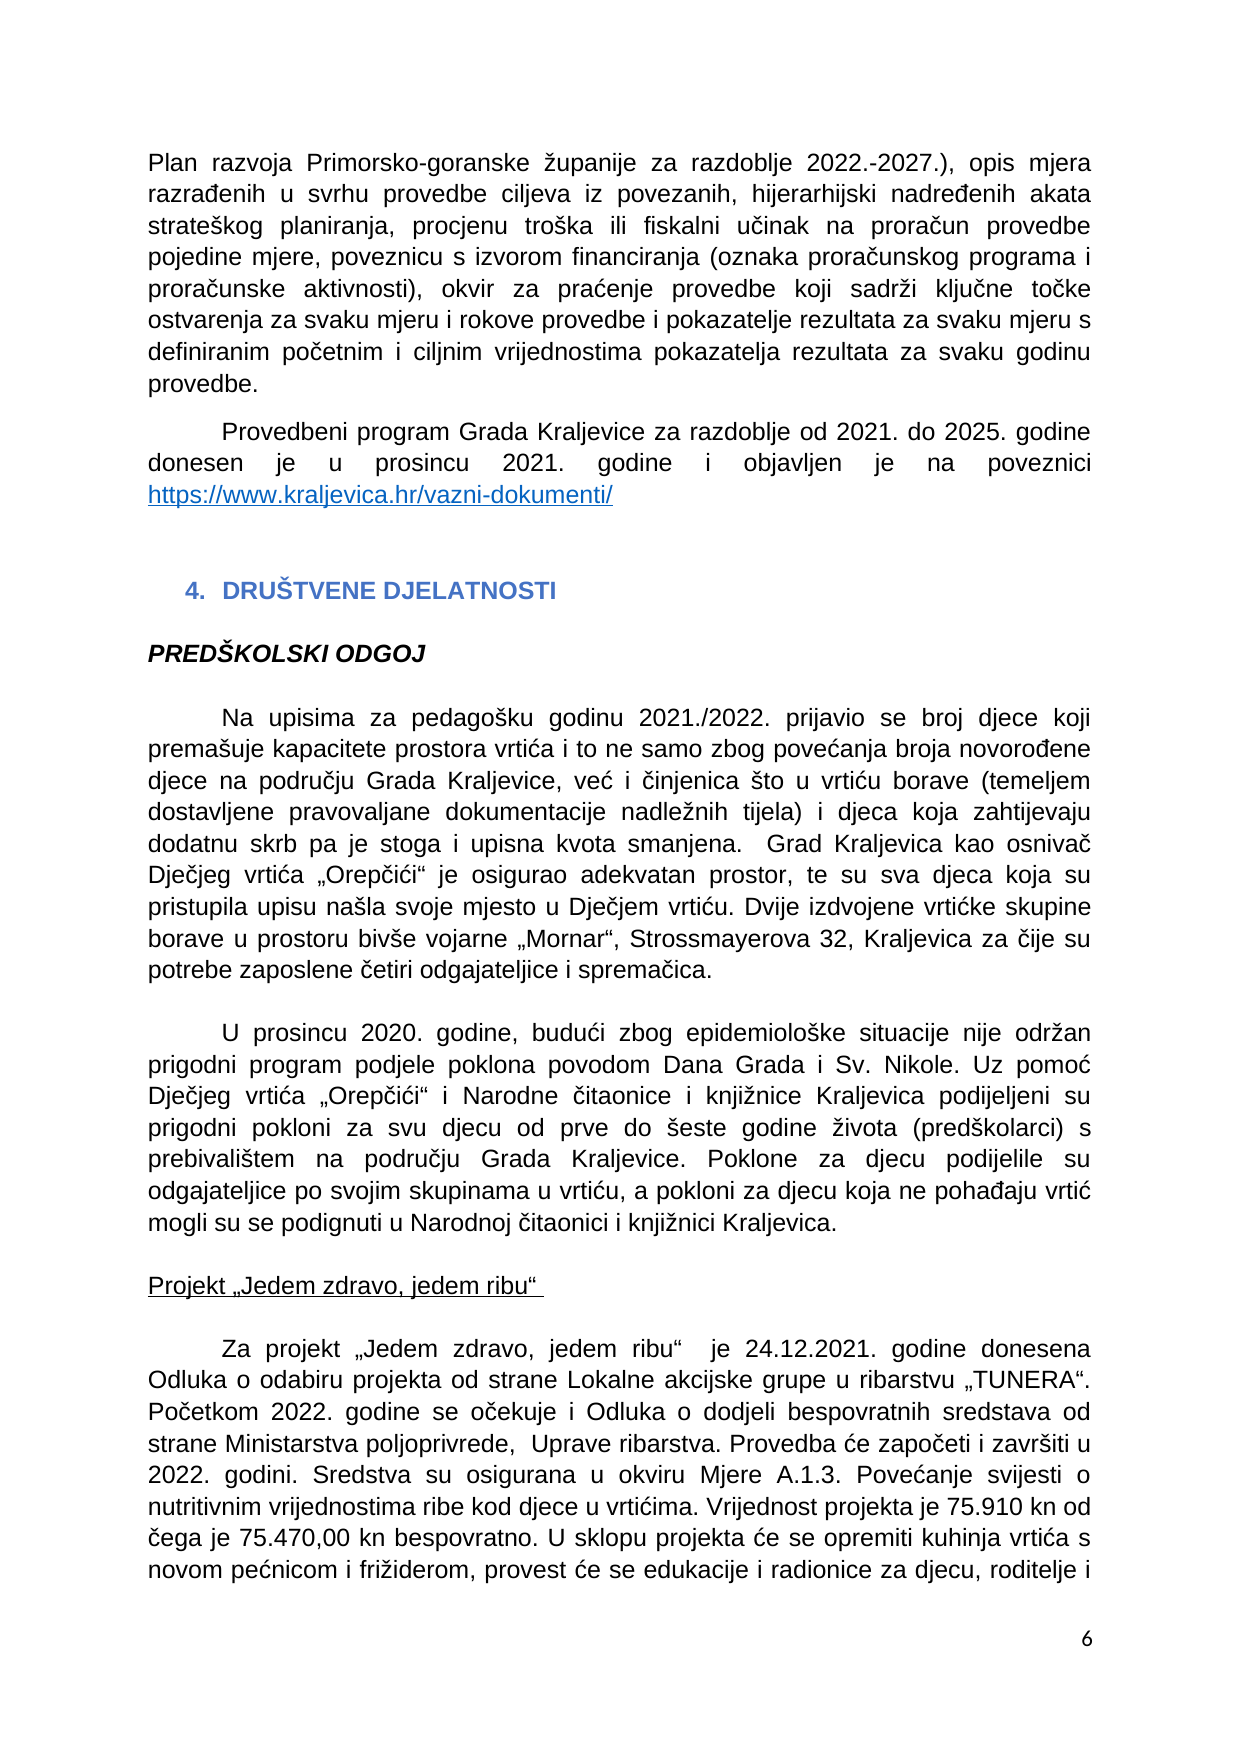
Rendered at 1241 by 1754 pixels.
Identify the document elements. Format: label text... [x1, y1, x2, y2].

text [148, 1334, 1093, 1583]
text Na upisima za pedagošku godinu 2021./2022. prijavio se broj djece koji premašuje kapacitete prostora vrtića i to ne samo zbog povećanja broja novorođene djece na području Grada Kraljevice, već i činjenica što u vrtiću borave (temeljem dostavljene pravovaljane dokumentacije nadležnih tijela) i djeca koja zahtijevaju dodatnu skrb pa je stoga i upisna kvota smanjena. Grad Kraljevica kao osnivač Dječjeg vrtića „Orepčići“ je osigurao adekvatan prostor, te su sva djeca koja su pristupila upisu našla svoje mjesto u Dječjem vrtiću. Dvije izdvojene vrtićke skupine borave u prostoru bivše vojarne „Mornar“, Strossmayerova 32, Kraljevica za čije su potrebe zaposlene četiri odgajateljice i spremačica. [148, 703, 1093, 984]
text Provedbeni program Grada Kraljevice za razdoblje od 2021. do 2025. godine donesen je u prosincu 2021. godine i objavljen je na poveznici https://www.kraljevica.hr/vazni-dokumenti/ [148, 417, 1093, 509]
list DRUŠTVENE DJELATNOSTI [185, 576, 1093, 605]
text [148, 148, 1093, 397]
text Projekt „Jedem zdravo, jedem ribu“ [148, 1271, 1093, 1299]
text PREDŠKOLSKI ODGOJ [148, 639, 1093, 668]
text U prosincu 2020. godine, budući zbog epidemiološke situacije nije održan prigodni program podjele poklona povodom Dana Grada i Sv. Nikole. Uz pomoć Dječjeg vrtića „Orepčići“ i Narodne čitaonice i knjižnice Kraljevica podijeljeni su prigodni pokloni za svu djecu od prve do šeste godine života (predškolarci) s prebivalištem na području Grada Kraljevice. Poklone za djecu podijelile su odgajateljice po svojim skupinama u vrtiću, a pokloni za djecu koja ne pohađaju vrtić mogli su se podignuti u Narodnoj čitaonici i knjižnici Kraljevica. [148, 1018, 1093, 1236]
